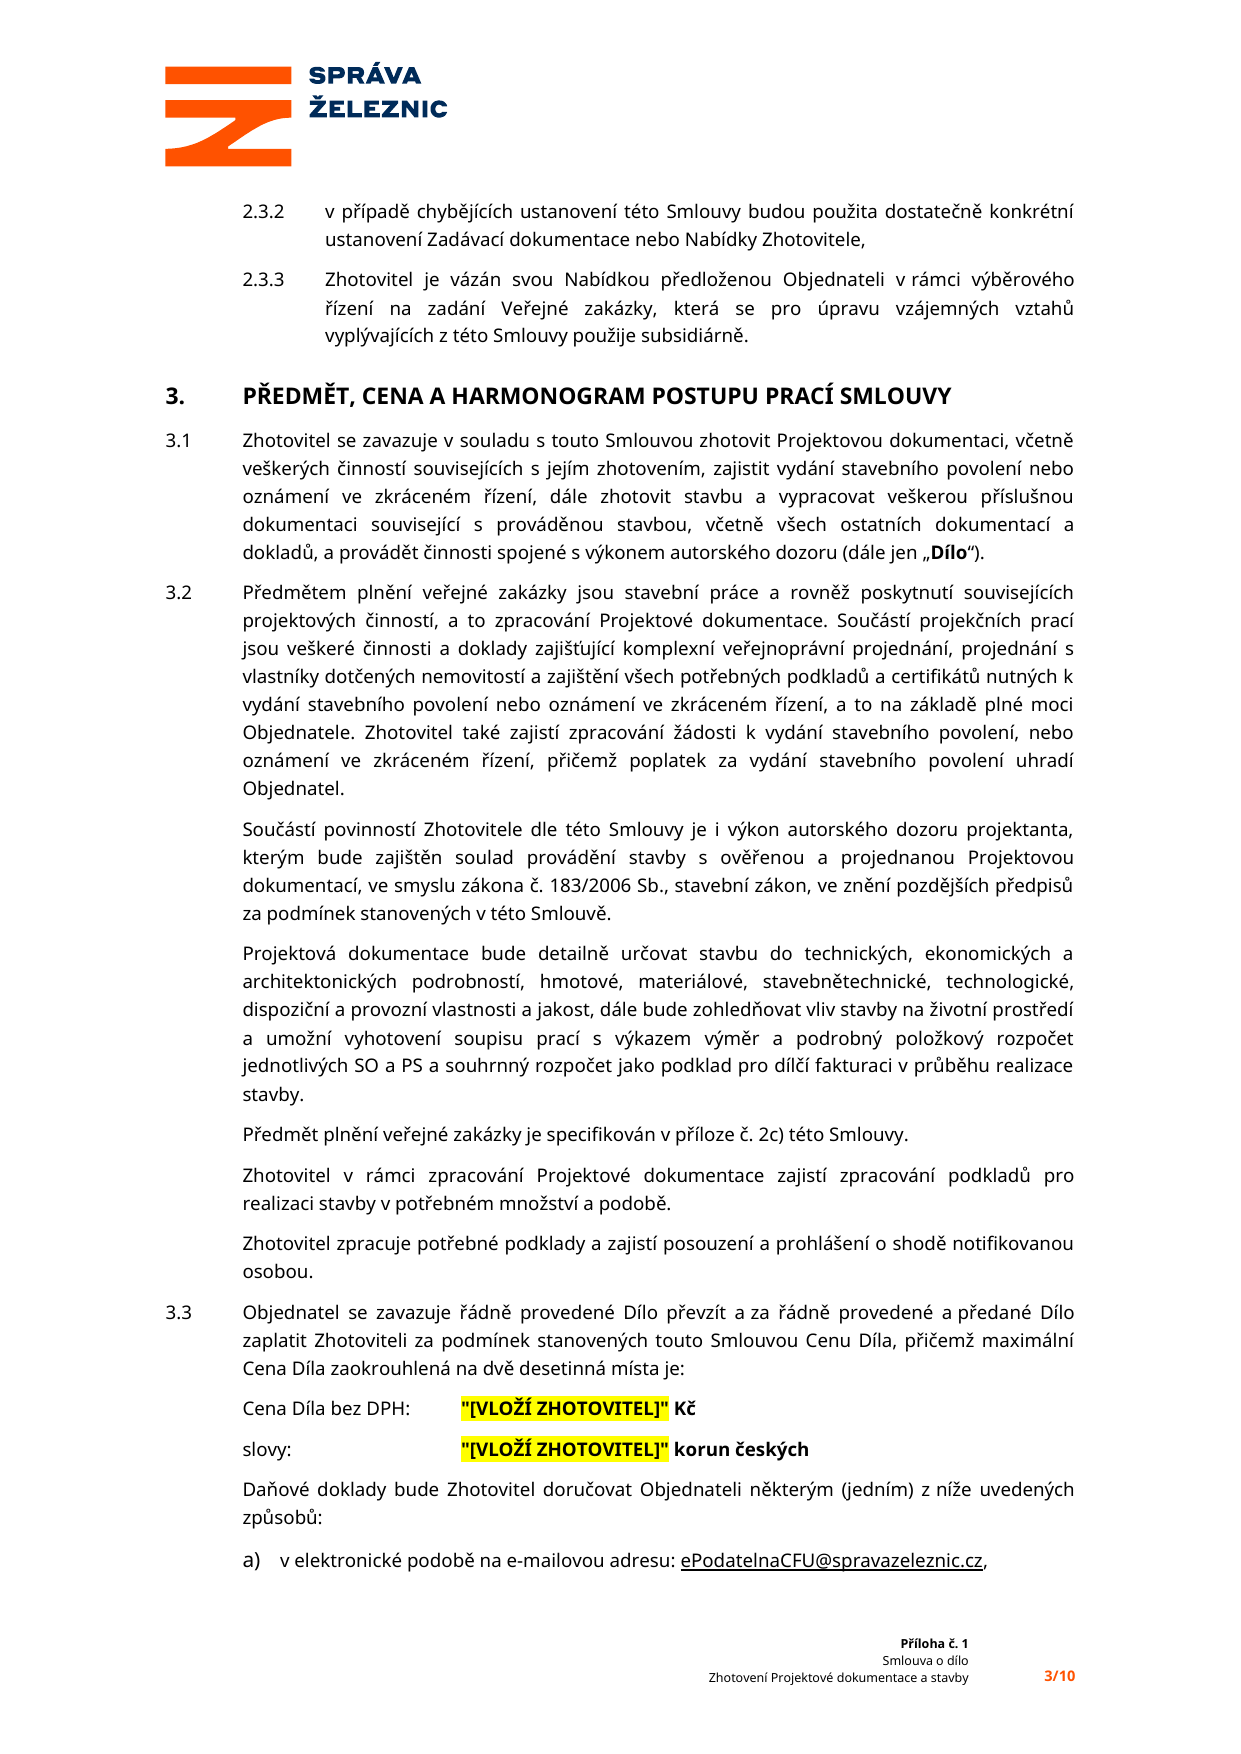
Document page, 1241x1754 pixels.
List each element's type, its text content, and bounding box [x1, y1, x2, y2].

text Zhotovitel se zavazuje v souladu s touto Smlouvou zhotovit Projektovou dokumentaci, včetně veškerých činností souvisejících s jejím zhotovením, zajistit vydání stavebního povolení nebo oznámení ve zkráceném řízení, dále zhotovit stavbu a vypracovat veškerou příslušnou dokumentaci související s prováděnou stavbou, včetně všech ostatních dokumentací a dokladů, a provádět činnosti spojené s výkonem autorského dozoru (dále jen „Dílo“). [165, 427, 1075, 564]
text slovy: "[VLOŽÍ ZHOTOVITEL]" korun českých [669, 1436, 1075, 1462]
text Předmět plnění veřejné zakázky je specifikován v příloze č. 2c) této Smlouvy. [242, 1121, 1075, 1147]
text Cena Díla bez DPH: "[VLOŽÍ ZHOTOVITEL]" Kč [669, 1396, 1075, 1421]
text PŘEDMĚT, CENA A HARMONOGRAM POSTUPU PRACÍ SMLOUVY [165, 380, 1075, 411]
text Objednatel se zavazuje řádně provedené Dílo převzít a za řádně provedené a předané Dílo zaplatit Zhotoviteli za podmínek stanovených touto Smlouvou Cenu Díla, přičemž maximální Cena Díla zaokrouhlená na dvě desetinná místa je: [165, 1299, 1075, 1381]
text Daňové doklady bude Zhotovitel doručovat Objednateli některým (jedním) z níže uvedených způsobů: [242, 1477, 1075, 1530]
text Projektová dokumentace bude detailně určovat stavbu do technických, ekonomických a architektonických podrobností, hmotové, materiálové, stavebnětechnické, technologické, dispoziční a provozní vlastnosti a jakost, dále bude zohledňovat vliv stavby na životní prostředí a umožní vyhotovení soupisu prací s výkazem výměr a podrobný položkový rozpočet jednotlivých SO a PS a souhrnný rozpočet jako podklad pro dílčí fakturaci v průběhu realizace stavby. [242, 941, 1075, 1106]
text Součástí povinností Zhotovitele dle této Smlouvy je i výkon autorského dozoru projektanta, kterým bude zajištěn soulad provádění stavby s ověřenou a projednanou Projektovou dokumentací, ve smyslu zákona č. 183/2006 Sb., stavební zákon, ve znění pozdějších předpisů za podmínek stanovených v této Smlouvě. [242, 816, 1075, 926]
text Zhotovitel v rámci zpracování Projektové dokumentace zajistí zpracování podkladů pro realizaci stavby v potřebném množství a podobě. [242, 1162, 1075, 1215]
text Cena Díla bez DPH: "[VLOŽÍ ZHOTOVITEL]" Kč [242, 1396, 461, 1421]
list v elektronické podobě na e-mailovou adresu: ePodatelnaCFU@spravazeleznic.cz, [242, 1545, 1075, 1573]
text Zhotovitel zpracuje potřebné podklady a zajistí posouzení a prohlášení o shodě notifikovanou osobou. [242, 1230, 1075, 1284]
text Zhotovitel je vázán svou Nabídkou předloženou Objednateli v rámci výběrového řízení na zadání Veřejné zakázky, která se pro úpravu vzájemných vztahů vyplývajících z této Smlouvy použije subsidiárně. [242, 267, 1075, 348]
text slovy: "[VLOŽÍ ZHOTOVITEL]" korun českých [242, 1436, 461, 1462]
text v případě chybějících ustanovení této Smlouvy budou použita dostatečně konkrétní ustanovení Zadávací dokumentace nebo Nabídky Zhotovitele, [242, 198, 1075, 252]
text Předmětem plnění veřejné zakázky jsou stavební práce a rovněž poskytnutí souvisejících projektových činností, a to zpracování Projektové dokumentace. Součástí projekčních prací jsou veškeré činnosti a doklady zajišťující komplexní veřejnoprávní projednání, projednání s vlastníky dotčených nemovitostí a zajištění všech potřebných podkladů a certifikátů nutných k vydání stavebního povolení nebo oznámení ve zkráceném řízení, a to na základě plné moci Objednatele. Zhotovitel také zajistí zpracování žádosti k vydání stavebního povolení, nebo oznámení ve zkráceném řízení, přičemž poplatek za vydání stavebního povolení uhradí Objednatel. [165, 579, 1075, 801]
